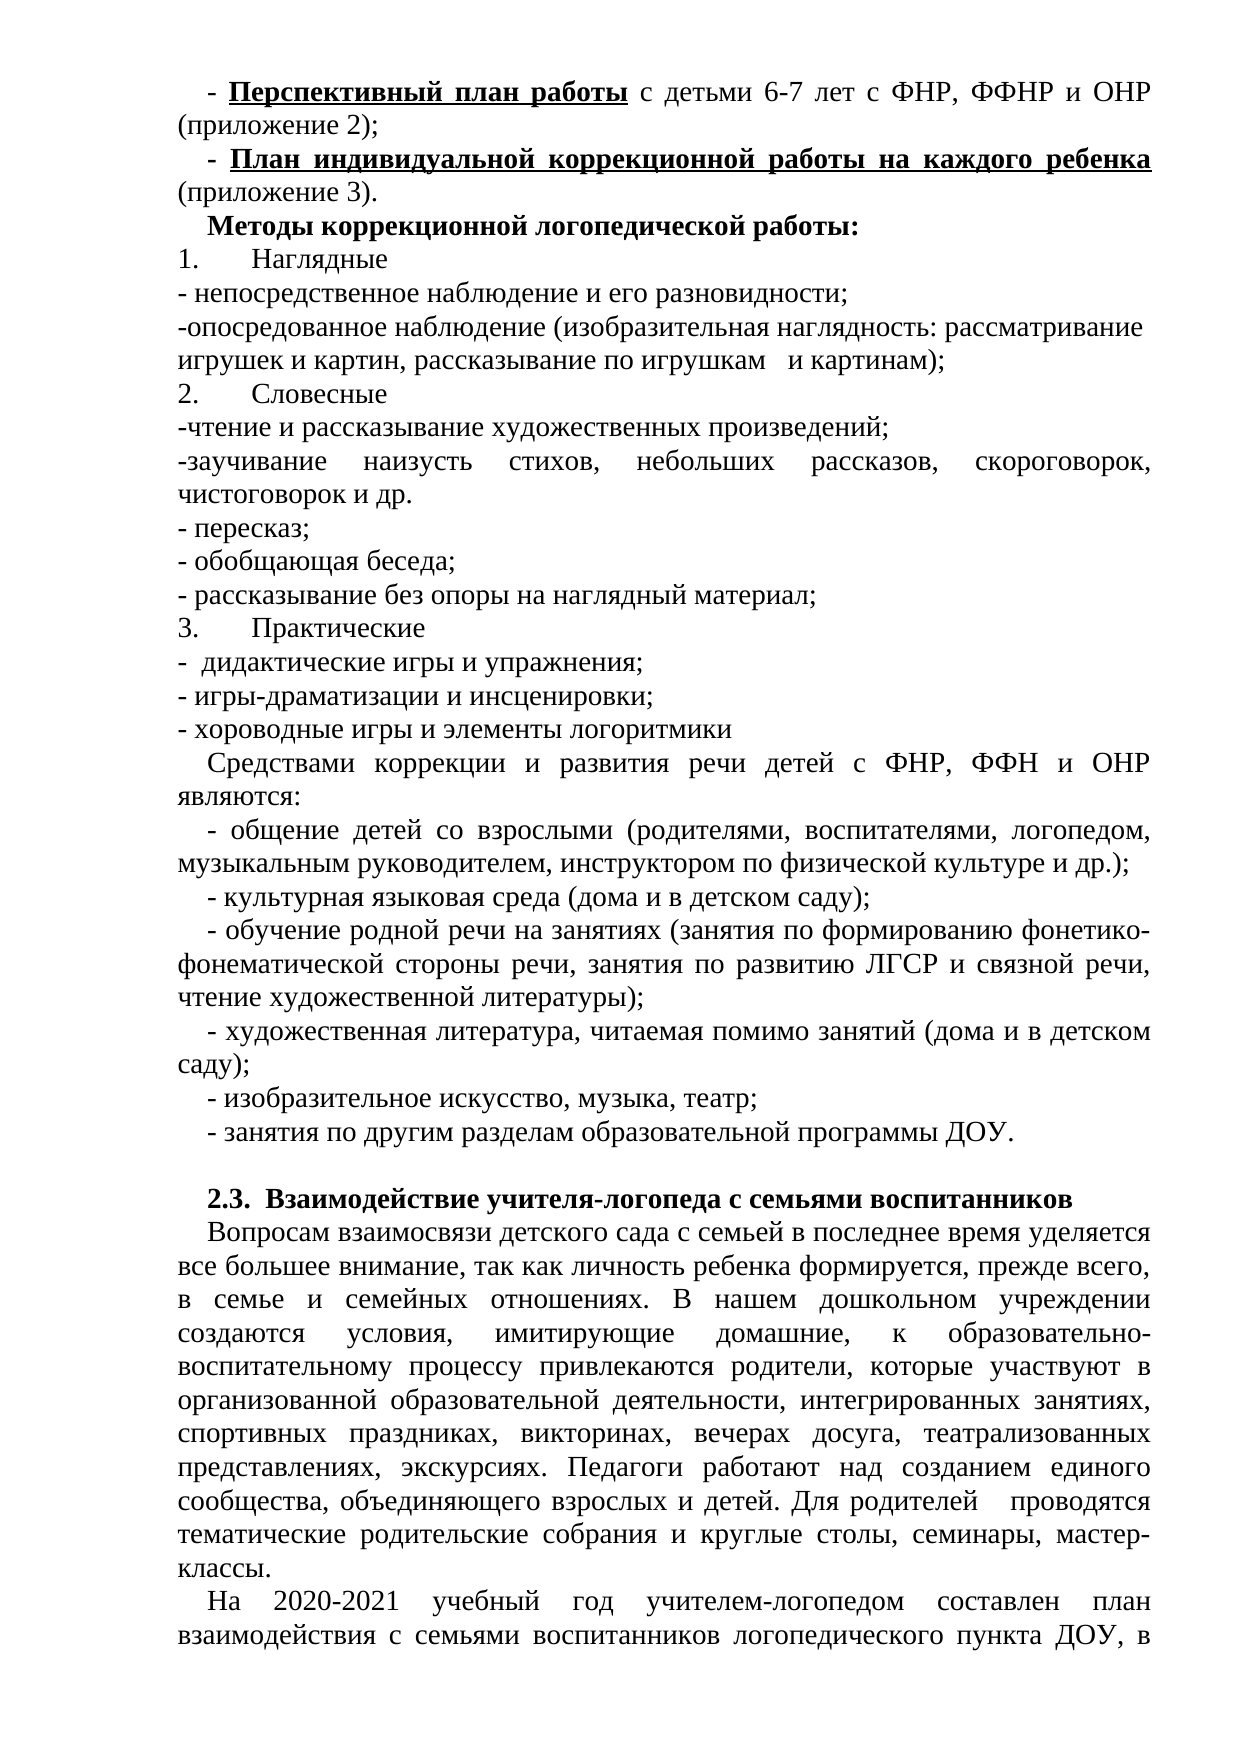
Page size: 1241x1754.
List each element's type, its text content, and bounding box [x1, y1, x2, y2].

list - изобразительное искусство, музыка, театр; [177, 1080, 1152, 1114]
list - обобщающая беседа; [177, 543, 1152, 577]
list - игры-драматизации и инсценировки; [177, 678, 1152, 711]
list Практические [177, 611, 1152, 644]
list Средствами коррекции и развития речи детей с ФНР, ФФН и ОНР являются: [177, 745, 1152, 812]
list Наглядные [177, 242, 1152, 275]
text Вопросам взаимосвязи детского сада с семьей в последнее время уделяется все большее внимание, так как личность ребенка формируется, прежде всего, в семье и семейных отношениях. В нашем дошкольном учреждении создаются условия, имитирующие домашние, к образовательно-воспитательному процессу привлекаются родители, которые участвуют в организованной образовательной деятельности, интегрированных занятиях, спортивных праздниках, викторинах, вечерах досуга, театрализованных представлениях, экскурсиях. Педагоги работают над созданием единого сообщества, объединяющего взрослых и детей. Для родителей проводятся тематические родительские собрания и круглые столы, семинары, мастер-классы. [177, 1214, 1152, 1583]
list - культурная языковая среда (дома и в детском саду); [177, 879, 1152, 912]
list - художественная литература, читаемая помимо занятий (дома и в детском саду); [177, 1013, 1152, 1080]
list - обучение родной речи на занятиях (занятия по формированию фонетико-фонематической стороны речи, занятия по развитию ЛГСР и связной речи, чтение художественной литературы); [177, 912, 1152, 1013]
list - Перспективный план работы с детьми 6-7 лет с ФНР, ФФНР и ОНР (приложение 2); [177, 74, 1152, 141]
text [177, 1583, 1152, 1650]
list -чтение и рассказывание художественных произведений; [177, 409, 1152, 443]
list - занятия по другим разделам образовательной программы ДОУ. [177, 1114, 1152, 1147]
list -опосредованное наблюдение (изобразительная наглядность: рассматривание игрушек и картин, рассказывание по игрушкам и картинам); [177, 309, 1152, 376]
list - дидактические игры и упражнения; [177, 644, 1152, 678]
list - непосредственное наблюдение и его разновидности; [177, 275, 1152, 309]
list - рассказывание без опоры на наглядный материал; [177, 577, 1152, 611]
list Методы коррекционной логопедической работы: [177, 208, 1152, 242]
list Словесные [177, 376, 1152, 409]
list 2.3. Взаимодействие учителя-логопеда с семьями воспитанников [177, 1181, 1152, 1214]
list -заучивание наизусть стихов, небольших рассказов, скороговорок, чистоговорок и др. [177, 443, 1152, 510]
list - План индивидуальной коррекционной работы на каждого ребенка (приложение 3). [177, 141, 1152, 208]
list - пересказ; [177, 510, 1152, 543]
list - хороводные игры и элементы логоритмики [177, 711, 1152, 745]
list - общение детей со взрослыми (родителями, воспитателями, логопедом, музыкальным руководителем, инструктором по физической культуре и др.); [177, 812, 1152, 879]
